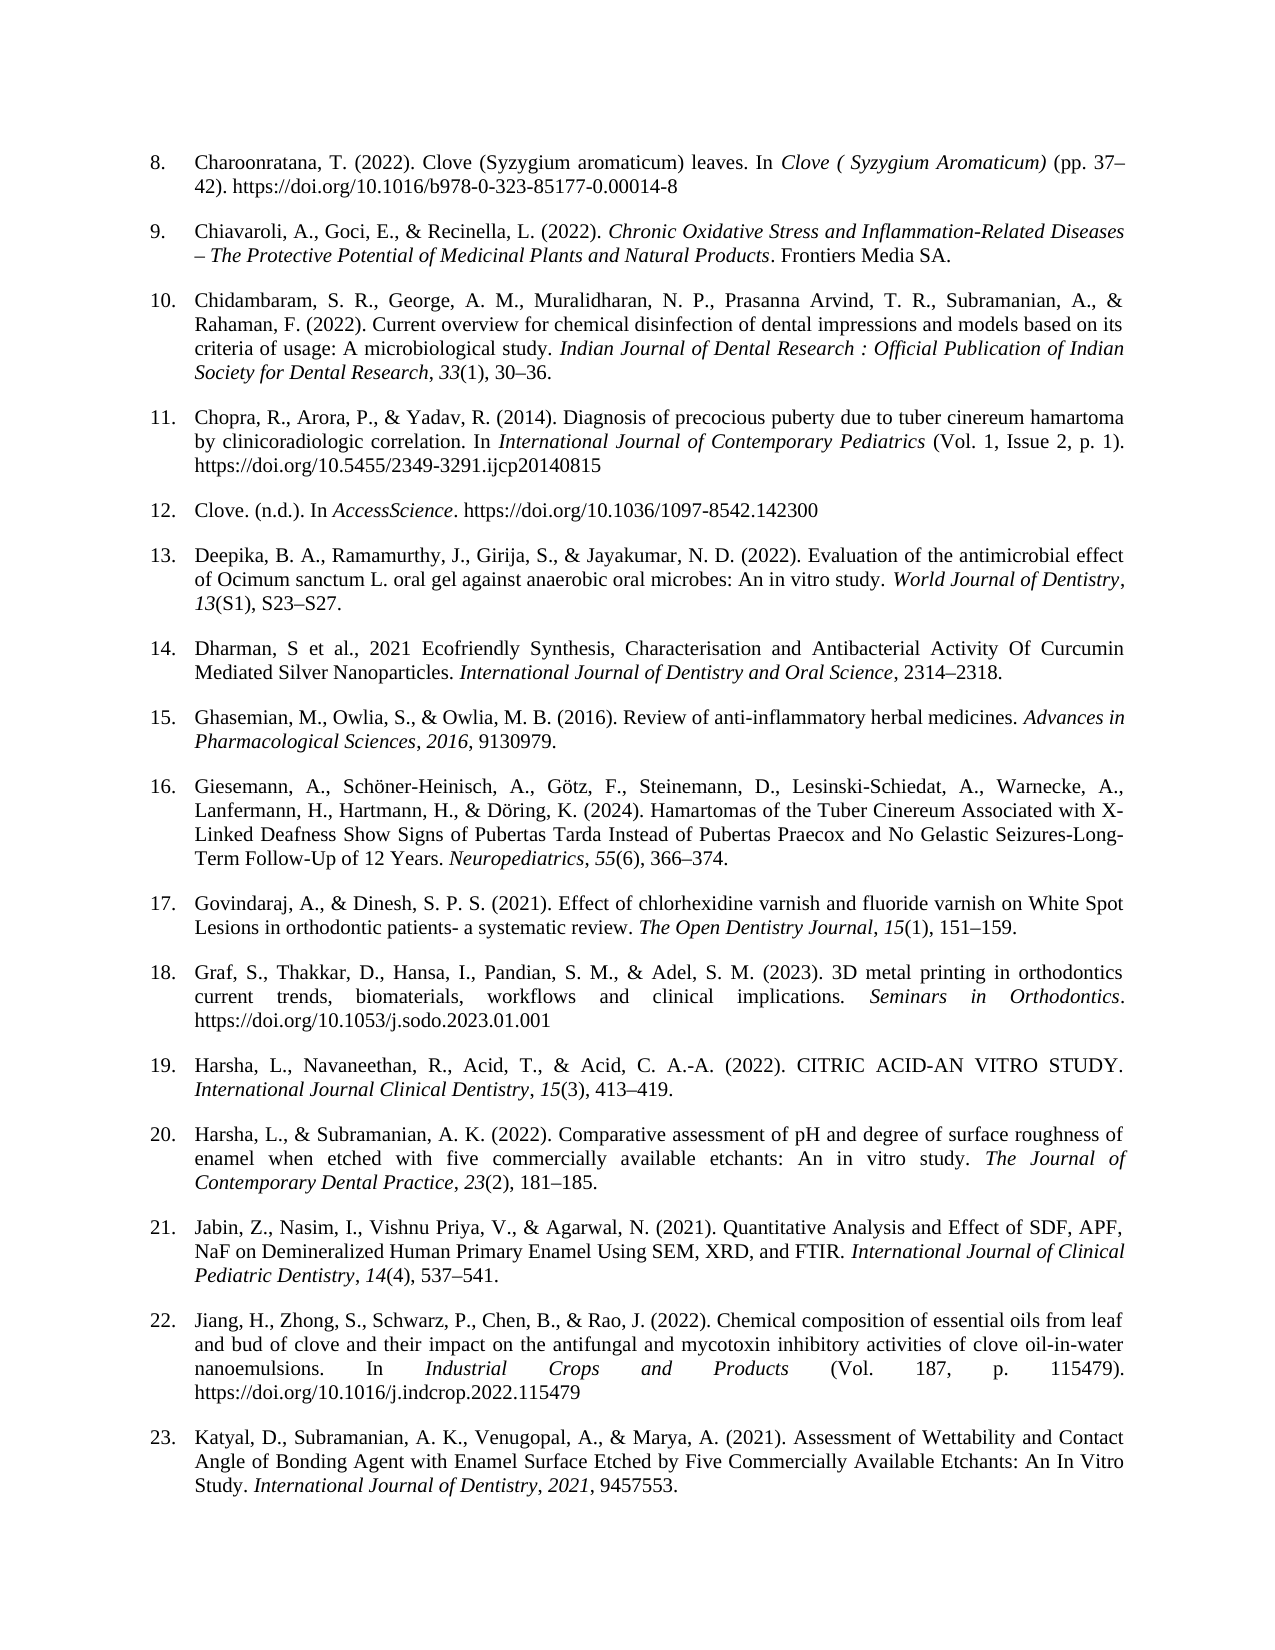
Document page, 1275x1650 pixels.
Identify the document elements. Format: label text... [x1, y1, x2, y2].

text Clove. (n.d.). In AccessScience. https://doi.org/10.1036/1097-8542.142300 [150, 498, 1125, 522]
text Katyal, D., Subramanian, A. K., Venugopal, A., & Marya, A. (2021). Assessment of Wettability and Contact Angle of Bonding Agent with Enamel Surface Etched by Five Commercially Available Etchants: An In Vitro Study. International Journal of Dentistry, 2021, 9457553. [150, 1425, 1125, 1497]
text Jabin, Z., Nasim, I., Vishnu Priya, V., & Agarwal, N. (2021). Quantitative Analysis and Effect of SDF, APF, NaF on Demineralized Human Primary Enamel Using SEM, XRD, and FTIR. International Journal of Clinical Pediatric Dentistry, 14(4), 537–541. [150, 1215, 1125, 1287]
text Charoonratana, T. (2022). Clove (Syzygium aromaticum) leaves. In Clove ( Syzygium Aromaticum) (pp. 37–42). https://doi.org/10.1016/b978-0-323-85177-0.00014-8 [150, 150, 1125, 198]
text Harsha, L., & Subramanian, A. K. (2022). Comparative assessment of pH and degree of surface roughness of enamel when etched with five commercially available etchants: An in vitro study. The Journal of Contemporary Dental Practice, 23(2), 181–185. [150, 1122, 1125, 1194]
text Chopra, R., Arora, P., & Yadav, R. (2014). Diagnosis of precocious puberty due to tuber cinereum hamartoma by clinicoradiologic correlation. In International Journal of Contemporary Pediatrics (Vol. 1, Issue 2, p. 1). https://doi.org/10.5455/2349-3291.ijcp20140815 [150, 405, 1125, 477]
text Graf, S., Thakkar, D., Hansa, I., Pandian, S. M., & Adel, S. M. (2023). 3D metal printing in orthodontics current trends, biomaterials, workflows and clinical implications. Seminars in Orthodontics. https://doi.org/10.1053/j.sodo.2023.01.001 [150, 960, 1125, 1032]
text Deepika, B. A., Ramamurthy, J., Girija, S., & Jayakumar, N. D. (2022). Evaluation of the antimicrobial effect of Ocimum sanctum L. oral gel against anaerobic oral microbes: An in vitro study. World Journal of Dentistry, 13(S1), S23–S27. [150, 543, 1125, 615]
text Chidambaram, S. R., George, A. M., Muralidharan, N. P., Prasanna Arvind, T. R., Subramanian, A., & Rahaman, F. (2022). Current overview for chemical disinfection of dental impressions and models based on its criteria of usage: A microbiological study. Indian Journal of Dental Research : Official Publication of Indian Society for Dental Research, 33(1), 30–36. [150, 288, 1125, 384]
text Harsha, L., Navaneethan, R., Acid, T., & Acid, C. A.-A. (2022). CITRIC ACID-AN VITRO STUDY. International Journal Clinical Dentistry, 15(3), 413–419. [150, 1053, 1125, 1101]
text Jiang, H., Zhong, S., Schwarz, P., Chen, B., & Rao, J. (2022). Chemical composition of essential oils from leaf and bud of clove and their impact on the antifungal and mycotoxin inhibitory activities of clove oil-in-water nanoemulsions. In Industrial Crops and Products (Vol. 187, p. 115479). https://doi.org/10.1016/j.indcrop.2022.115479 [150, 1308, 1125, 1404]
text Govindaraj, A., & Dinesh, S. P. S. (2021). Effect of chlorhexidine varnish and fluoride varnish on White Spot Lesions in orthodontic patients- a systematic review. The Open Dentistry Journal, 15(1), 151–159. [150, 891, 1125, 939]
text Dharman, S et al., 2021 Ecofriendly Synthesis, Characterisation and Antibacterial Activity Of Curcumin Mediated Silver Nanoparticles. International Journal of Dentistry and Oral Science, 2314–2318. [150, 636, 1125, 684]
text Chiavaroli, A., Goci, E., & Recinella, L. (2022). Chronic Oxidative Stress and Inflammation-Related Diseases – The Protective Potential of Medicinal Plants and Natural Products. Frontiers Media SA. [150, 219, 1125, 267]
text Ghasemian, M., Owlia, S., & Owlia, M. B. (2016). Review of anti-inflammatory herbal medicines. Advances in Pharmacological Sciences, 2016, 9130979. [150, 705, 1125, 753]
text Giesemann, A., Schöner-Heinisch, A., Götz, F., Steinemann, D., Lesinski-Schiedat, A., Warnecke, A., Lanfermann, H., Hartmann, H., & Döring, K. (2024). Hamartomas of the Tuber Cinereum Associated with X-Linked Deafness Show Signs of Pubertas Tarda Instead of Pubertas Praecox and No Gelastic Seizures-Long-Term Follow-Up of 12 Years. Neuropediatrics, 55(6), 366–374. [150, 774, 1125, 870]
